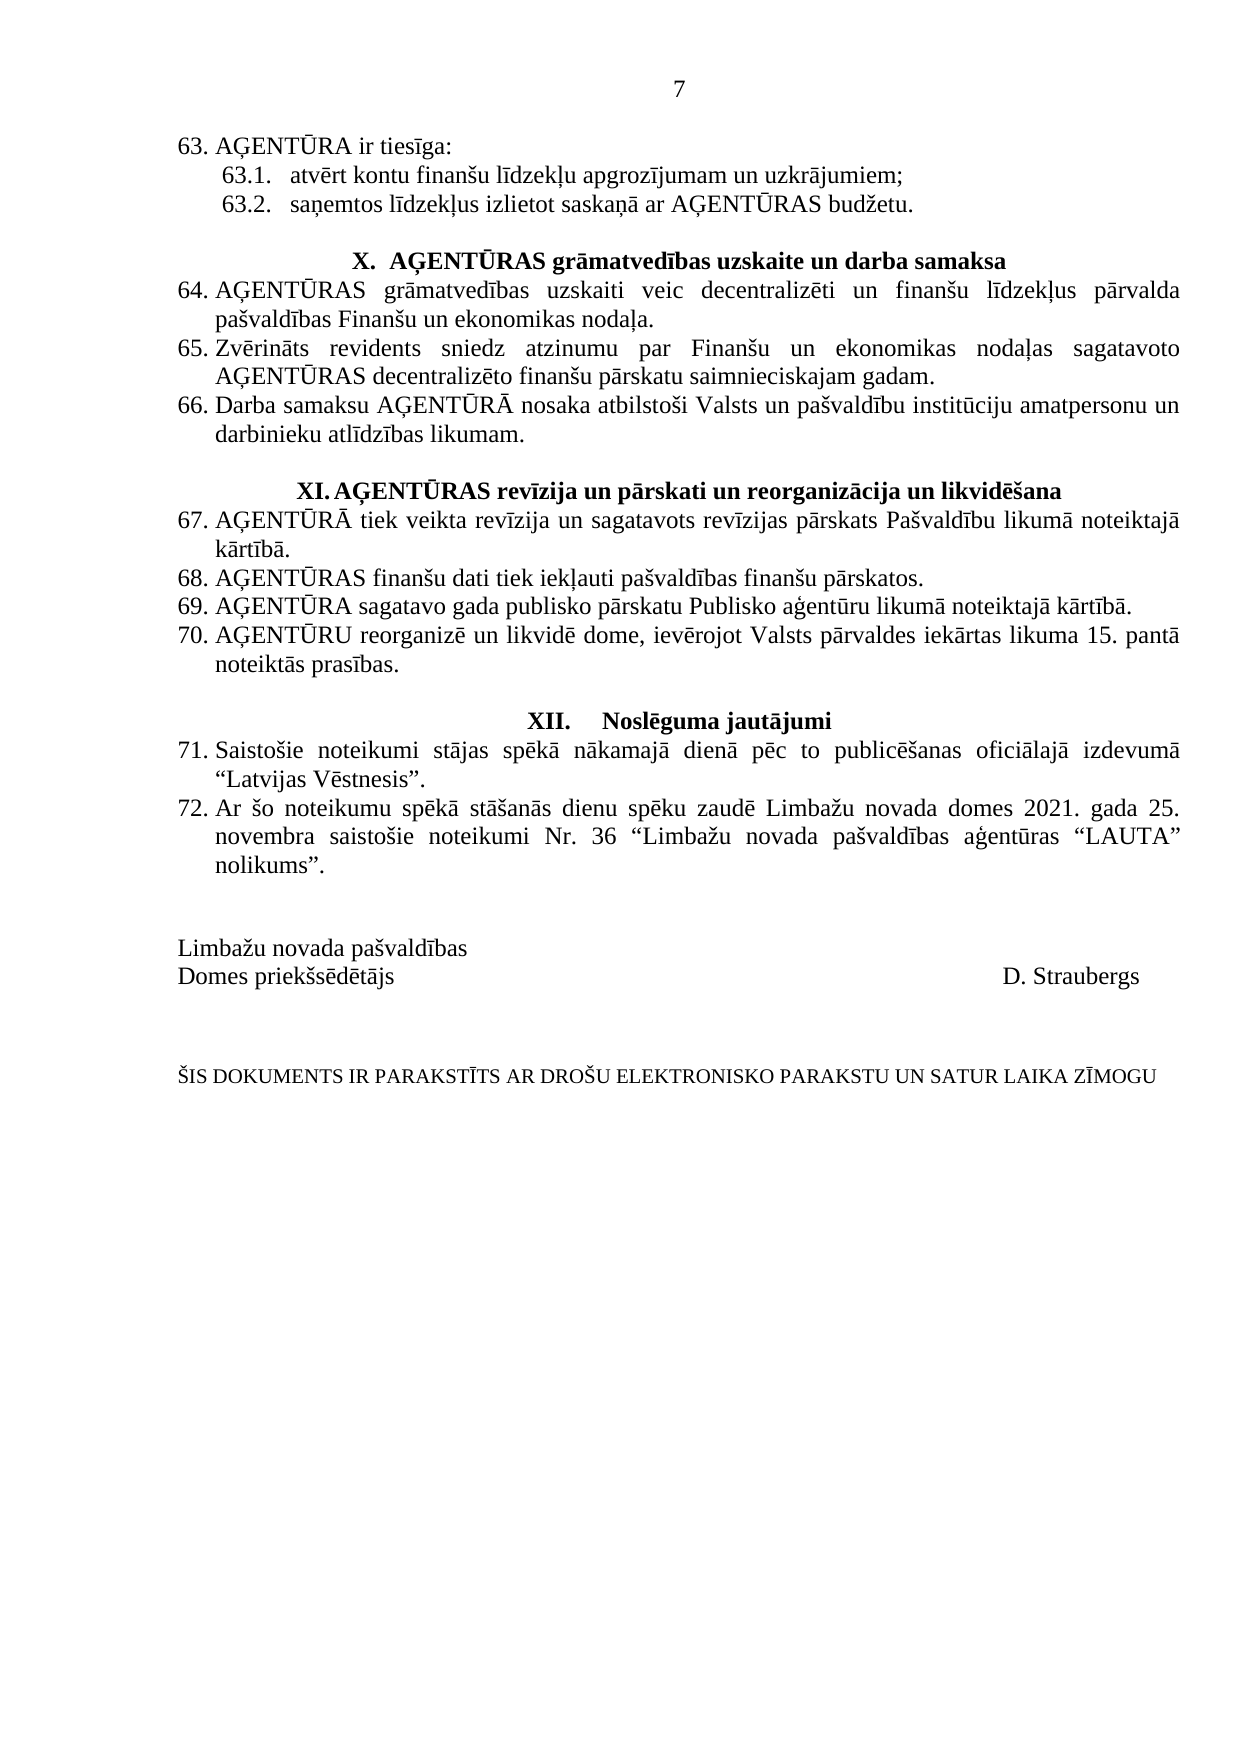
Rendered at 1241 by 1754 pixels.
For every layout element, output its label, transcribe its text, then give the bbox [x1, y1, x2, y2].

list saņemtos līdzekļus izlietot saskaņā ar AĢENTŪRAS budžetu. [222, 189, 1181, 218]
text Domes priekšsēdētājs D. Straubergs [177, 961, 1181, 990]
list AĢENTŪRAS grāmatvedības uzskaite un darba samaksa [177, 246, 1181, 275]
list AĢENTŪRA ir tiesīga: [177, 131, 1181, 160]
list AĢENTŪRU reorganizē un likvidē dome, ievērojot Valsts pārvaldes iekārtas likuma 15. pantā noteiktās prasības. [177, 620, 1181, 678]
list Zvērināts revidents sniedz atzinumu par Finanšu un ekonomikas nodaļas sagatavoto AĢENTŪRAS decentralizēto finanšu pārskatu saimnieciskajam gadam. [177, 333, 1181, 390]
list AĢENTŪRAS grāmatvedības uzskaiti veic decentralizēti un finanšu līdzekļus pārvalda pašvaldības Finanšu un ekonomikas nodaļa. [177, 275, 1181, 333]
list AĢENTŪRAS revīzija un pārskati un reorganizācija un likvidēšana [177, 476, 1181, 505]
list AĢENTŪRAS finanšu dati tiek iekļauti pašvaldības finanšu pārskatos. [177, 563, 1181, 591]
list Noslēguma jautājumi [177, 706, 1181, 735]
list Ar šo noteikumu spēkā stāšanās dienu spēku zaudē Limbažu novada domes 2021. gada 25. novembra saistošie noteikumi Nr. 36 “Limbažu novada pašvaldības aģentūras “LAUTA” nolikums”. [177, 793, 1181, 879]
list Saistošie noteikumi stājas spēkā nākamajā dienā pēc to publicēšanas oficiālajā izdevumā “Latvijas Vēstnesis”. [177, 735, 1181, 793]
list Darba samaksu AĢENTŪRĀ nosaka atbilstoši Valsts un pašvaldību institūciju amatpersonu un darbinieku atlīdzības likumam. [177, 390, 1181, 448]
text ŠIS DOKUMENTS IR PARAKSTĪTS AR DROŠU ELEKTRONISKO PARAKSTU UN SATUR LAIKA ZĪMOGU [177, 1064, 1181, 1088]
list AĢENTŪRĀ tiek veikta revīzija un sagatavots revīzijas pārskats Pašvaldību likumā noteiktajā kārtībā. [177, 505, 1181, 563]
list atvērt kontu finanšu līdzekļu apgrozījumam un uzkrājumiem; [222, 160, 1181, 189]
text Limbažu novada pašvaldības [177, 933, 1181, 961]
list AĢENTŪRA sagatavo gada publisko pārskatu Publisko aģentūru likumā noteiktajā kārtībā. [177, 591, 1181, 620]
